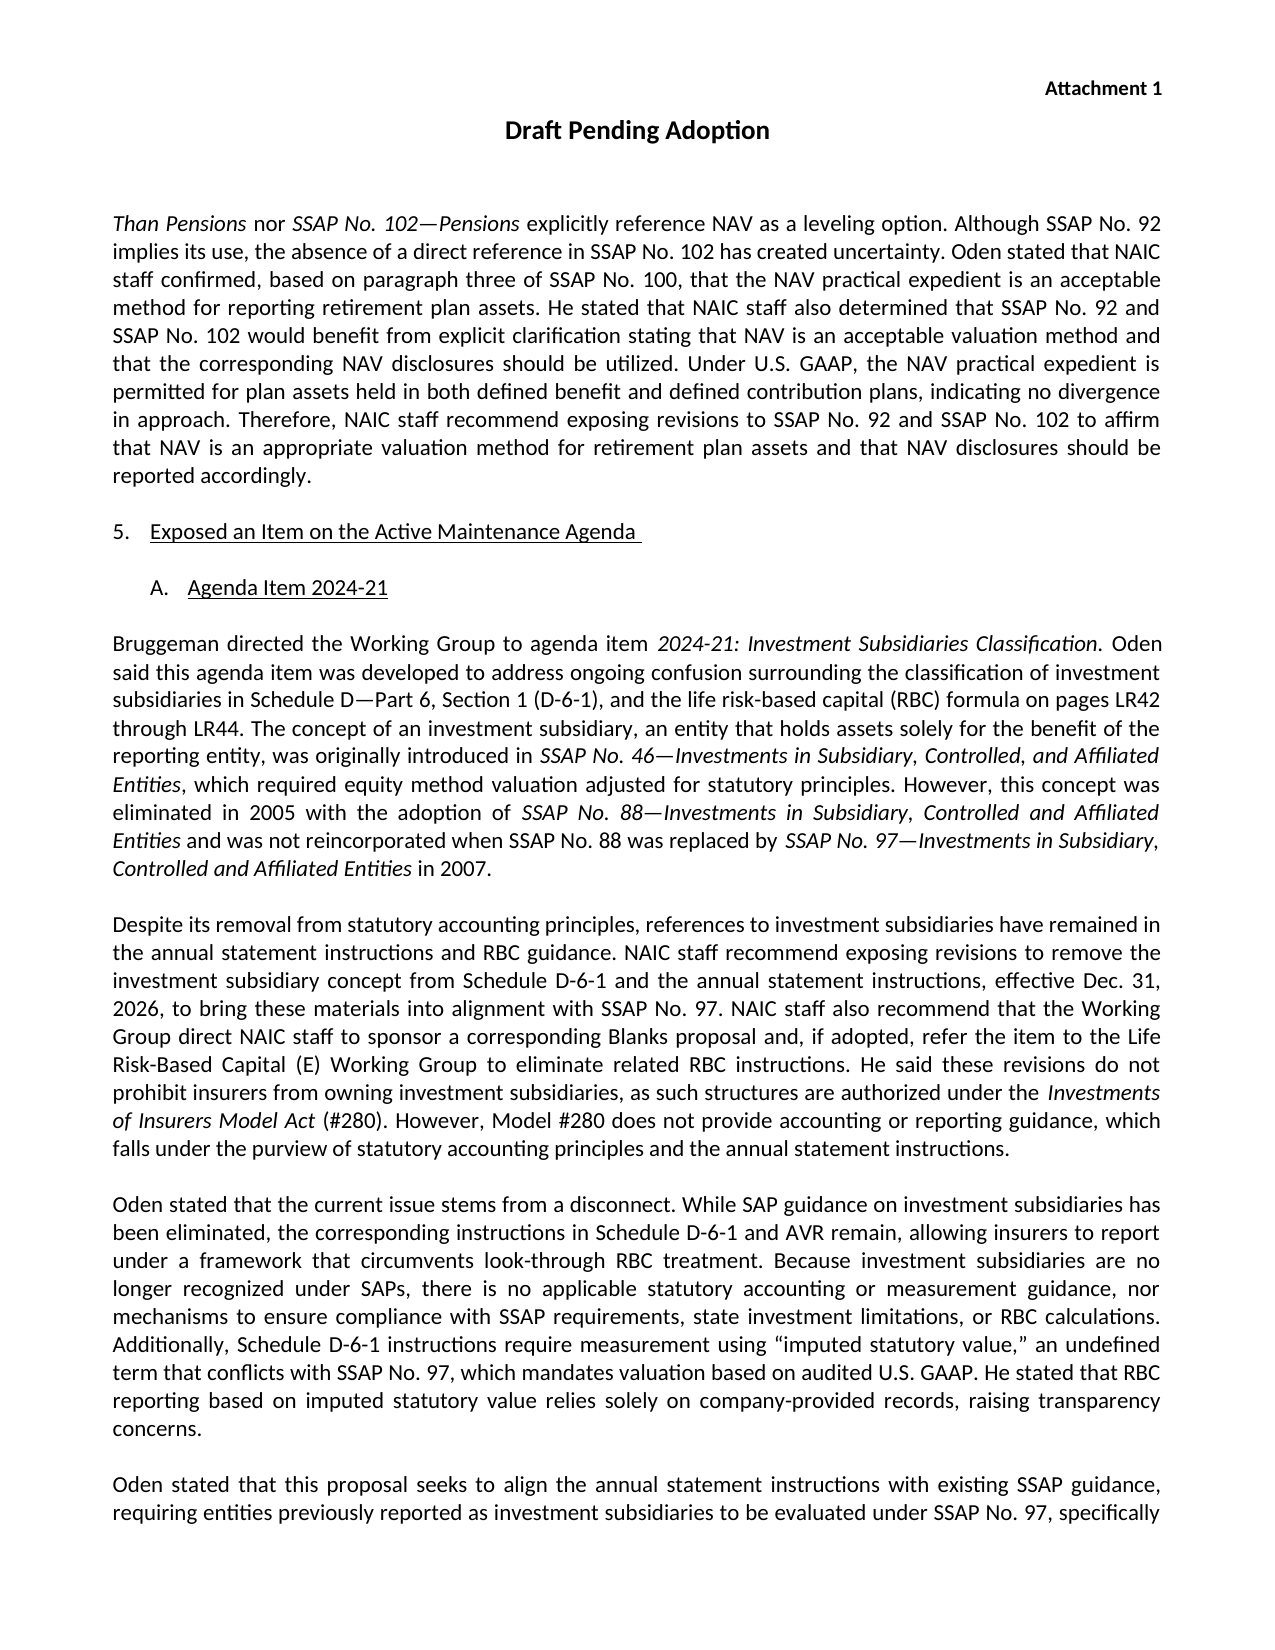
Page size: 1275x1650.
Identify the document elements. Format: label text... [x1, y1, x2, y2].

list Exposed an Item on the Active Maintenance Agenda [112, 517, 1162, 546]
text A. Agenda Item 2024-21 [150, 573, 1162, 602]
text Oden stated that the current issue stems from a disconnect. While SAP guidance on investment subsidiaries has been eliminated, the corresponding instructions in Schedule D-6-1 and AVR remain, allowing insurers to report under a framework that circumvents look-through RBC treatment. Because investment subsidiaries are no longer recognized under SAPs, there is no applicable statutory accounting or measurement guidance, nor mechanisms to ensure compliance with SSAP requirements, state investment limitations, or RBC calculations. Additionally, Schedule D-6-1 instructions require measurement using “imputed statutory value,” an undefined term that conflicts with SSAP No. 97, which mandates valuation based on audited U.S. GAAP. He stated that RBC reporting based on imputed statutory value relies solely on company-provided records, raising transparency concerns. [112, 1190, 1162, 1442]
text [112, 1470, 1162, 1526]
text Bruggeman directed the Working Group to agenda item 2024-21: Investment Subsidiaries Classification. Oden said this agenda item was developed to address ongoing confusion surrounding the classification of investment subsidiaries in Schedule D—Part 6, Section 1 (D-6-1), and the life risk-based capital (RBC) formula on pages LR42 through LR44. The concept of an investment subsidiary, an entity that holds assets solely for the benefit of the reporting entity, was originally introduced in SSAP No. 46—Investments in Subsidiary, Controlled, and Affiliated Entities, which required equity method valuation adjusted for statutory principles. However, this concept was eliminated in 2005 with the adoption of SSAP No. 88—Investments in Subsidiary, Controlled and Affiliated Entities and was not reincorporated when SSAP No. 88 was replaced by SSAP No. 97—Investments in Subsidiary, Controlled and Affiliated Entities in 2007. [112, 629, 1162, 882]
text Despite its removal from statutory accounting principles, references to investment subsidiaries have remained in the annual statement instructions and RBC guidance. NAIC staff recommend exposing revisions to remove the investment subsidiary concept from Schedule D-6-1 and the annual statement instructions, effective Dec. 31, 2026, to bring these materials into alignment with SSAP No. 97. NAIC staff also recommend that the Working Group direct NAIC staff to sponsor a corresponding Blanks proposal and, if adopted, refer the item to the Life Risk-Based Capital (E) Working Group to eliminate related RBC instructions. He said these revisions do not prohibit insurers from owning investment subsidiaries, as such structures are authorized under the Investments of Insurers Model Act (#280). However, Model #280 does not provide accounting or reporting guidance, which falls under the purview of statutory accounting principles and the annual statement instructions. [112, 910, 1162, 1162]
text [112, 209, 1162, 489]
